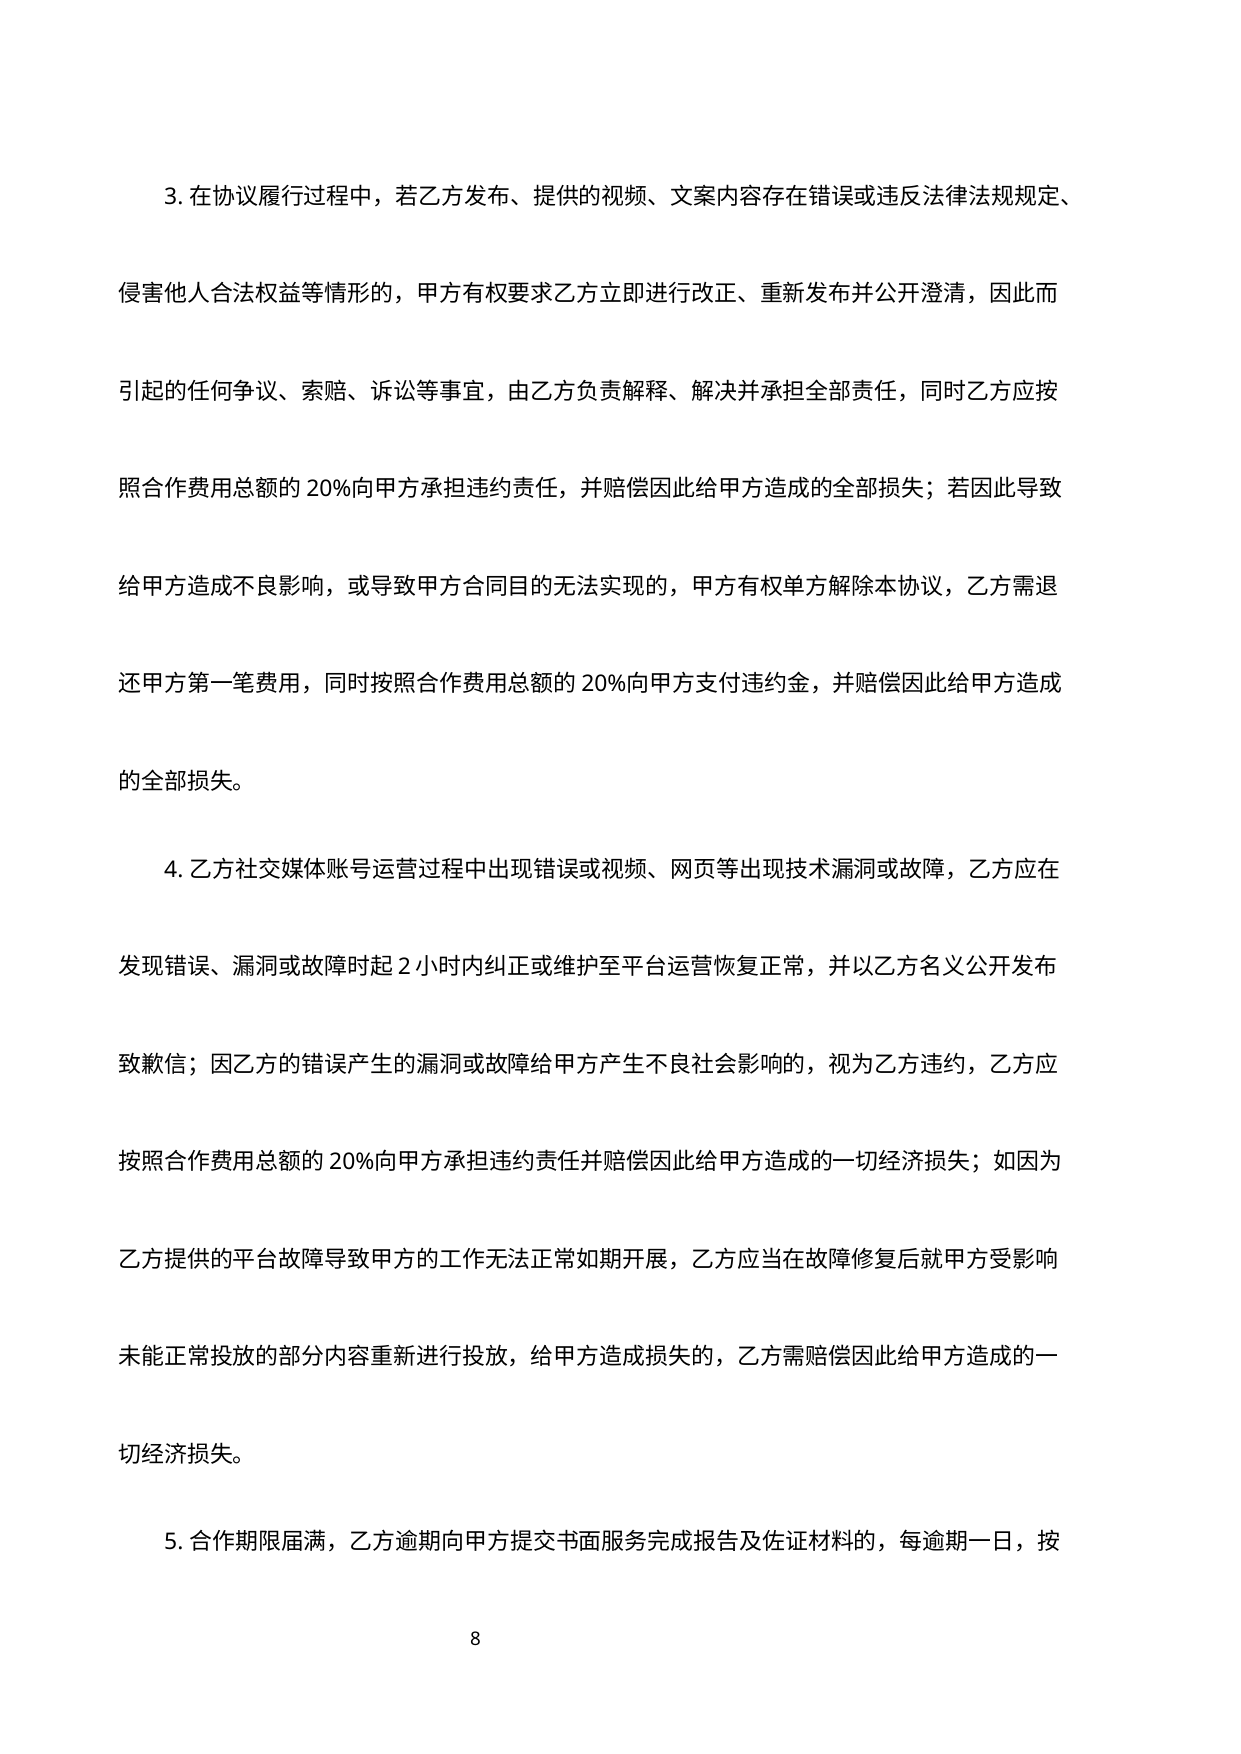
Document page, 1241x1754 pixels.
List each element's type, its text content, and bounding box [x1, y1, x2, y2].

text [118, 1507, 1076, 1572]
text 3. 在协议履行过程中，若乙方发布、提供的视频、文案内容存在错误或违反法律法规规定、侵害他人合法权益等情形的，甲方有权要求乙方立即进行改正、重新发布并公开澄清，因此而引起的任何争议、索赔、诉讼等事宜，由乙方负责解释、解决并承担全部责任，同时乙方应按照合作费用总额的20%向甲方承担违约责任，并赔偿因此给甲方造成的全部损失；若因此导致给甲方造成不良影响，或导致甲方合同目的无法实现的，甲方有权单方解除本协议，乙方需退还甲方第一笔费用，同时按照合作费用总额的20%向甲方支付违约金，并赔偿因此给甲方造成的全部损失。 [118, 162, 1076, 812]
text 4. 乙方社交媒体账号运营过程中出现错误或视频、网页等出现技术漏洞或故障，乙方应在发现错误、漏洞或故障时起2小时内纠正或维护至平台运营恢复正常，并以乙方名义公开发布致歉信；因乙方的错误产生的漏洞或故障给甲方产生不良社会影响的，视为乙方违约，乙方应按照合作费用总额的20%向甲方承担违约责任并赔偿因此给甲方造成的一切经济损失；如因为乙方提供的平台故障导致甲方的工作无法正常如期开展，乙方应当在故障修复后就甲方受影响未能正常投放的部分内容重新进行投放，给甲方造成损失的，乙方需赔偿因此给甲方造成的一切经济损失。 [118, 834, 1076, 1484]
